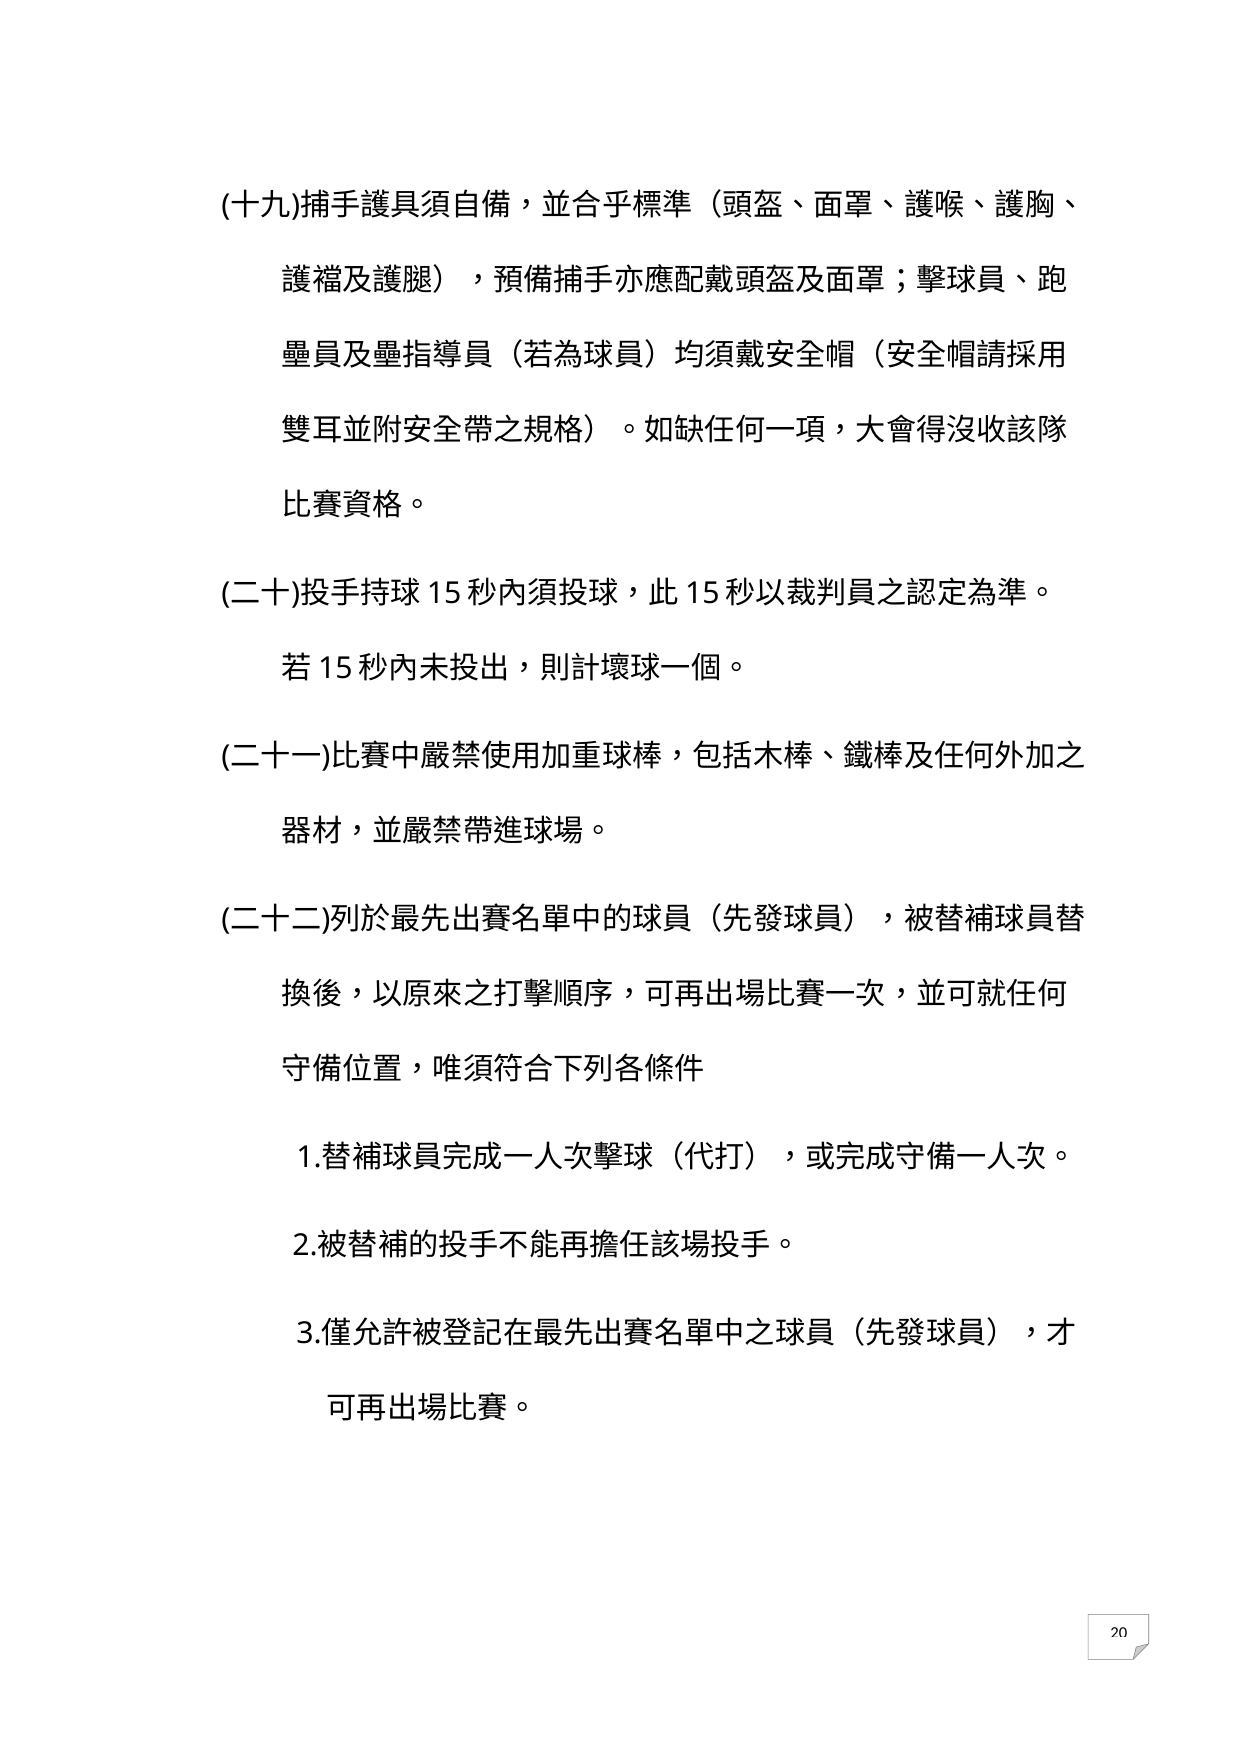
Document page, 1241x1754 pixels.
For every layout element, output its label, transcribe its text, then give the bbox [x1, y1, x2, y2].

list (二十一)比賽中嚴禁使用加重球棒，包括木棒、鐵棒及任何外加之器材，並嚴禁帶進球場。 [221, 716, 1087, 866]
list (二十)投手持球15秒內須投球，此15秒以裁判員之認定為準。若15秒內未投出，則計壞球一個。 [221, 553, 1087, 703]
text 2.被替補的投手不能再擔任該場投手。 [171, 1205, 1087, 1280]
text 3.僅允許被登記在最先出賽名單中之球員（先發球員），才可再出場比賽。 [296, 1293, 1087, 1443]
text 1.替補球員完成一人次擊球（代打），或完成守備一人次。 [296, 1117, 1087, 1192]
list (二十二)列於最先出賽名單中的球員（先發球員），被替補球員替換後，以原來之打擊順序，可再出場比賽一次，並可就任何守備位置，唯須符合下列各條件 [221, 879, 1087, 1104]
list (十九)捕手護具須自備，並合乎標準（頭盔、面罩、護喉、護胸、護襠及護腿），預備捕手亦應配戴頭盔及面罩；擊球員、跑壘員及壘指導員（若為球員）均須戴安全帽（安全帽請採用雙耳並附安全帶之規格）。如缺任何一項，大會得沒收該隊比賽資格。 [221, 164, 1087, 539]
